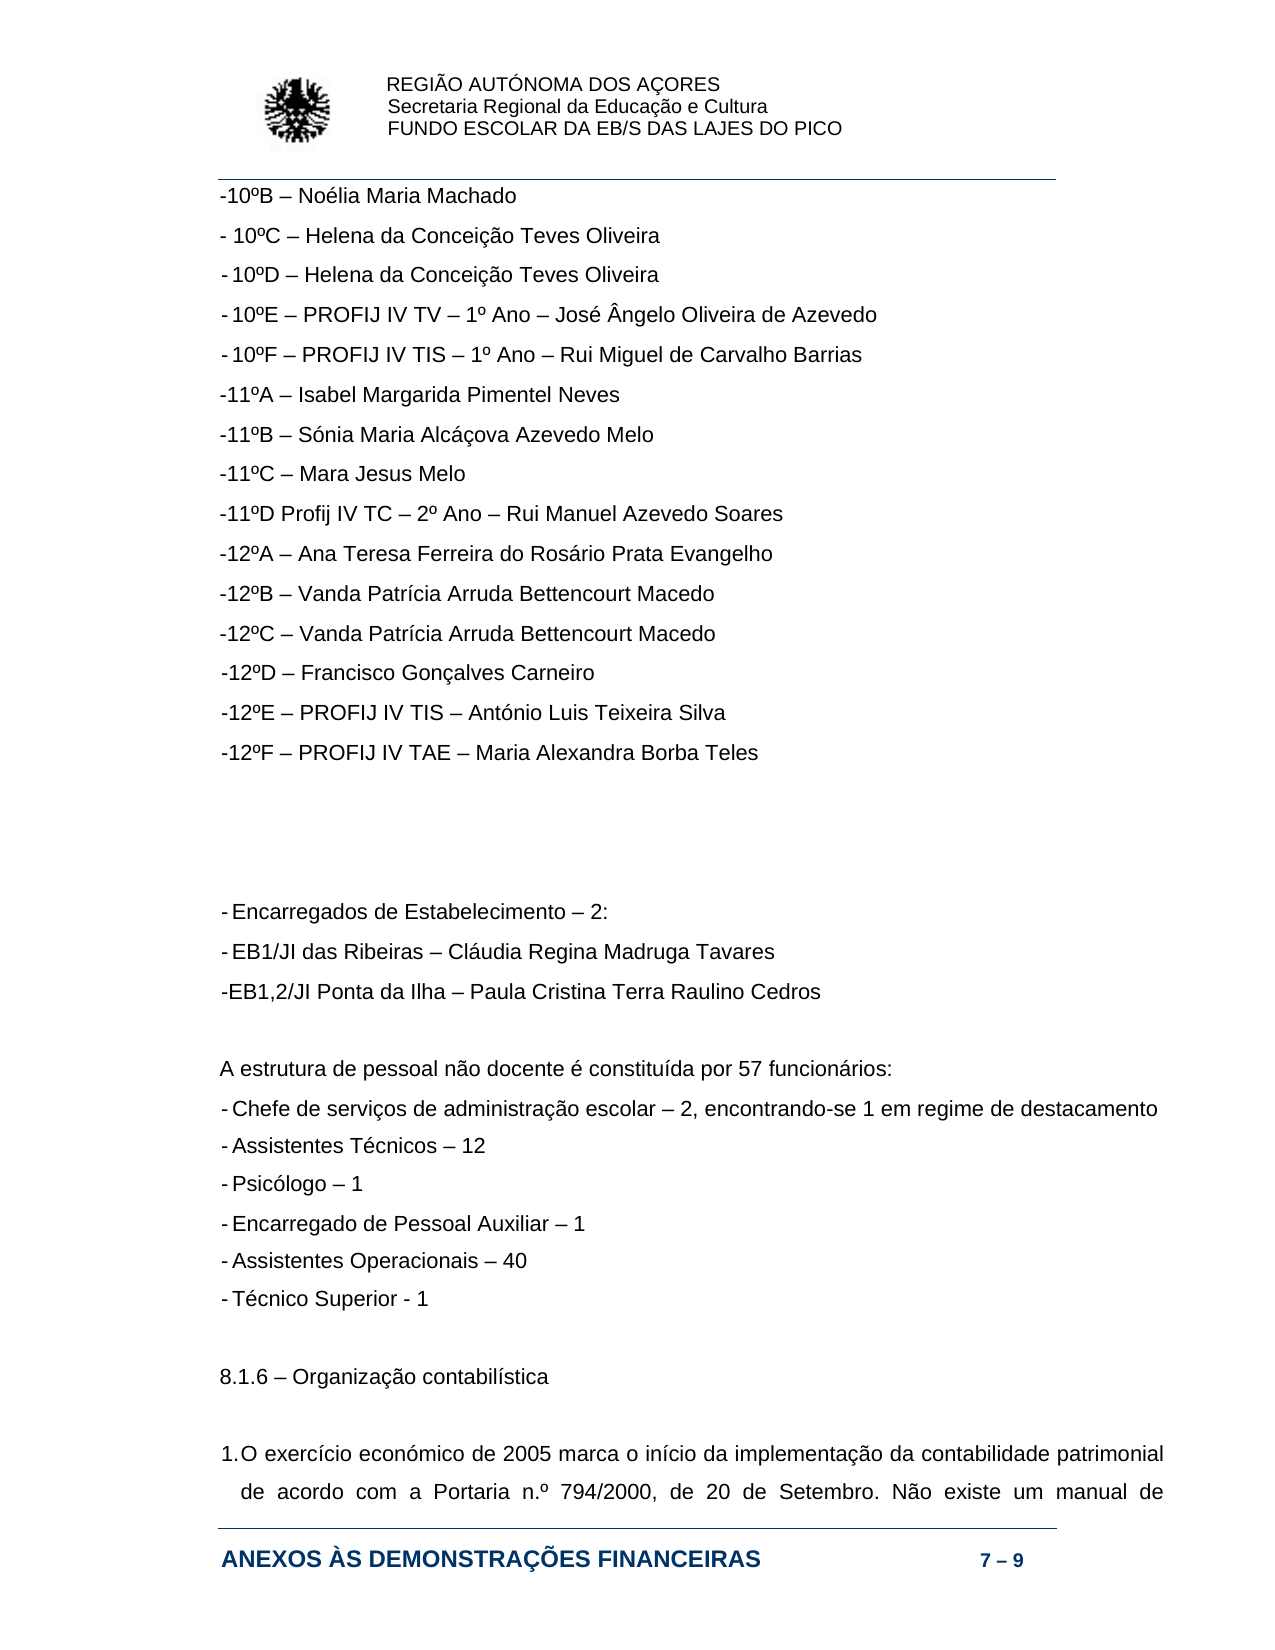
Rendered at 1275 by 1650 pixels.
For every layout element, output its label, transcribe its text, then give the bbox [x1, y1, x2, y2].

text -12ºD – Francisco Gonçalves Carneiro [221, 660, 1166, 685]
text -11ºC – Mara Jesus Melo [219, 461, 1166, 486]
picture [256, 63, 349, 102]
text -11ºA – Isabel Margarida Pimentel Neves [219, 382, 1166, 407]
list Encarregado de Pessoal Auxiliar – 1 [221, 1210, 1166, 1236]
text 8.1.6 – Organização contabilística [219, 1363, 1166, 1389]
list Psicólogo – 1 [221, 1171, 1166, 1196]
list Assistentes Técnicos – 12 [221, 1133, 1166, 1158]
list 10ºD – Helena da Conceição Teves Oliveira [221, 262, 1166, 287]
list Chefe de serviços de administração escolar – 2, encontrando-se 1 em regime de destacamento [221, 1096, 1166, 1121]
text -EB1,2/JI Ponta da Ilha – Paula Cristina Terra Raulino Cedros [221, 978, 1166, 1004]
list Assistentes Operacionais – 40 [221, 1248, 1166, 1273]
list 10ºE – PROFIJ IV TV – 1º Ano – José Ângelo Oliveira de Azevedo [221, 302, 1166, 327]
list EB1/JI das Ribeiras – Cláudia Regina Madruga Tavares [221, 939, 1166, 964]
text -11ºB – Sónia Maria Alcáçova Azevedo Melo [219, 421, 1166, 447]
text -10ºB – Noélia Maria Machado [219, 102, 1166, 208]
text -12ºE – PROFIJ IV TIS – António Luis Teixeira Silva [221, 700, 1166, 725]
text -12ºF – PROFIJ IV TAE – Maria Alexandra Borba Teles [221, 740, 1166, 765]
list Encarregados de Estabelecimento – 2: [221, 899, 1166, 924]
list 10ºF – PROFIJ IV TIS – 1º Ano – Rui Miguel de Carvalho Barrias [221, 342, 1166, 367]
text A estrutura de pessoal não docente é constituída por 57 funcionários: [219, 1056, 1166, 1081]
text -12ºB – Vanda Patrícia Arruda Bettencourt Macedo [219, 581, 1166, 606]
text - 10ºC – Helena da Conceição Teves Oliveira [219, 222, 1166, 248]
text -12ºA – Ana Teresa Ferreira do Rosário Prata Evangelho [219, 541, 1166, 566]
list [221, 1441, 1166, 1504]
text -11ºD Profij IV TC – 2º Ano – Rui Manuel Azevedo Soares [219, 501, 1166, 526]
text -12ºC – Vanda Patrícia Arruda Bettencourt Macedo [219, 620, 1166, 646]
list Técnico Superior - 1 [221, 1286, 1166, 1311]
